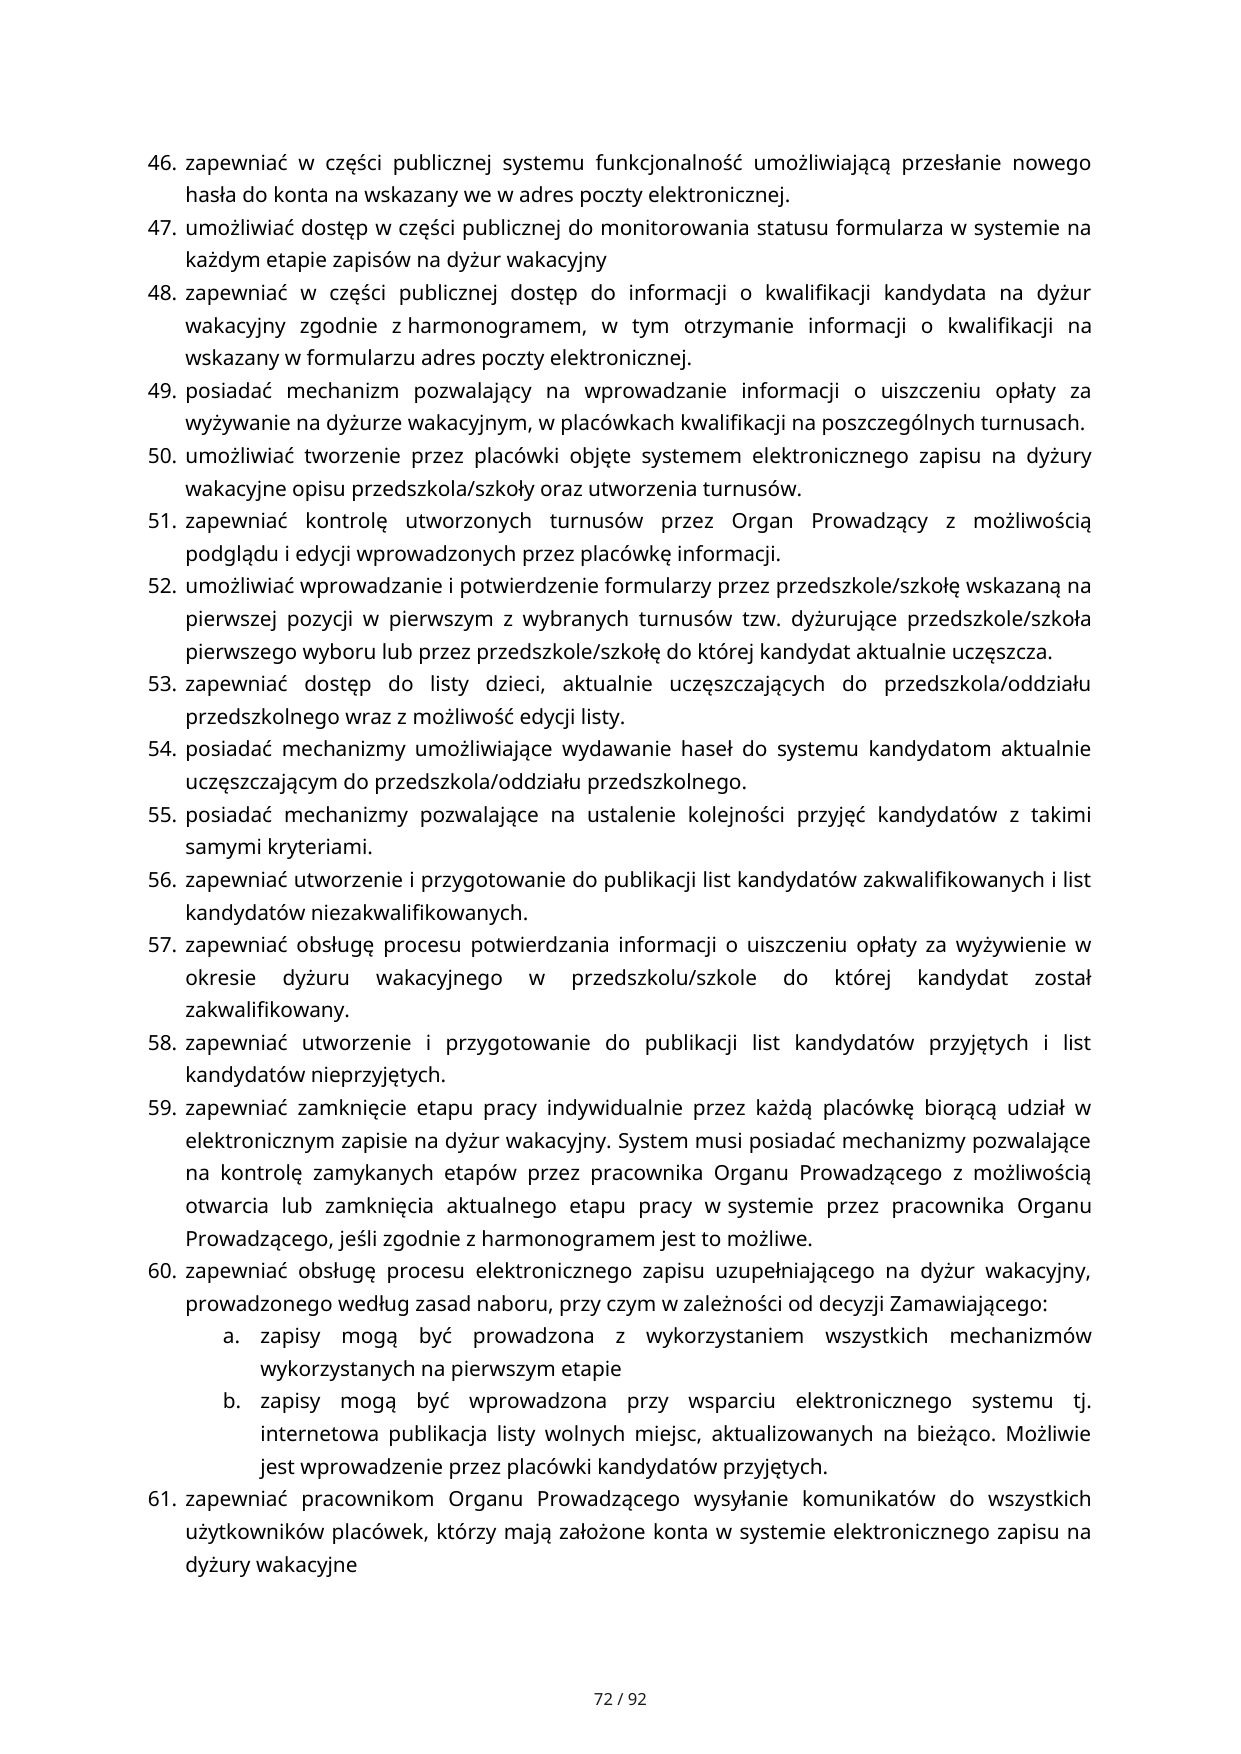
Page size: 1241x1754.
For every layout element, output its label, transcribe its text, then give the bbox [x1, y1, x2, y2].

list posiadać mechanizmy umożliwiające wydawanie haseł do systemu kandydatom aktualnie uczęszczającym do przedszkola/oddziału przedszkolnego. [148, 734, 1092, 796]
list zapewniać kontrolę utworzonych turnusów przez Organ Prowadzący z możliwością podglądu i edycji wprowadzonych przez placówkę informacji. [148, 506, 1092, 567]
list umożliwiać dostęp w części publicznej do monitorowania statusu formularza w systemie na każdym etapie zapisów na dyżur wakacyjny [148, 213, 1092, 274]
list posiadać mechanizm pozwalający na wprowadzanie informacji o uiszczeniu opłaty za wyżywanie na dyżurze wakacyjnym, w placówkach kwalifikacji na poszczególnych turnusach. [148, 376, 1092, 437]
list zapewniać pracownikom Organu Prowadzącego wysyłanie komunikatów do wszystkich użytkowników placówek, którzy mają założone konta w systemie elektronicznego zapisu na dyżury wakacyjne [148, 1484, 1092, 1578]
list zapewniać zamknięcie etapu pracy indywidualnie przez każdą placówkę biorącą udział w elektronicznym zapisie na dyżur wakacyjny. System musi posiadać mechanizmy pozwalające na kontrolę zamykanych etapów przez pracownika Organu Prowadzącego z możliwością otwarcia lub zamknięcia aktualnego etapu pracy w systemie przez pracownika Organu Prowadzącego, jeśli zgodnie z harmonogramem jest to możliwe. [148, 1093, 1092, 1252]
list zapisy mogą być wprowadzona przy wsparciu elektronicznego systemu tj. internetowa publikacja listy wolnych miejsc, aktualizowanych na bieżąco. Możliwie jest wprowadzenie przez placówki kandydatów przyjętych. [223, 1387, 1092, 1480]
list zapewniać utworzenie i przygotowanie do publikacji list kandydatów przyjętych i list kandydatów nieprzyjętych. [148, 1028, 1092, 1089]
list zapewniać dostęp do listy dzieci, aktualnie uczęszczających do przedszkola/oddziału przedszkolnego wraz z możliwość edycji listy. [148, 669, 1092, 730]
list umożliwiać wprowadzanie i potwierdzenie formularzy przez przedszkole/szkołę wskazaną na pierwszej pozycji w pierwszym z wybranych turnusów tzw. dyżurujące przedszkole/szkoła pierwszego wyboru lub przez przedszkole/szkołę do której kandydat aktualnie uczęszcza. [148, 572, 1092, 665]
list umożliwiać tworzenie przez placówki objęte systemem elektronicznego zapisu na dyżury wakacyjne opisu przedszkola/szkoły oraz utworzenia turnusów. [148, 441, 1092, 502]
list zapewniać w części publicznej dostęp do informacji o kwalifikacji kandydata na dyżur wakacyjny zgodnie z harmonogramem, w tym otrzymanie informacji o kwalifikacji na wskazany w formularzu adres poczty elektronicznej. [148, 278, 1092, 372]
list zapewniać utworzenie i przygotowanie do publikacji list kandydatów zakwalifikowanych i list kandydatów niezakwalifikowanych. [148, 865, 1092, 926]
list zapewniać w części publicznej systemu funkcjonalność umożliwiającą przesłanie nowego hasła do konta na wskazany we w adres poczty elektronicznej. [148, 148, 1092, 209]
list posiadać mechanizmy pozwalające na ustalenie kolejności przyjęć kandydatów z takimi samymi kryteriami. [148, 800, 1092, 861]
list zapewniać obsługę procesu elektronicznego zapisu uzupełniającego na dyżur wakacyjny, prowadzonego według zasad naboru, przy czym w zależności od decyzji Zamawiającego: [148, 1256, 1092, 1317]
list zapisy mogą być prowadzona z wykorzystaniem wszystkich mechanizmów wykorzystanych na pierwszym etapie [223, 1321, 1092, 1382]
list zapewniać obsługę procesu potwierdzania informacji o uiszczeniu opłaty za wyżywienie w okresie dyżuru wakacyjnego w przedszkolu/szkole do której kandydat został zakwalifikowany. [148, 930, 1092, 1024]
